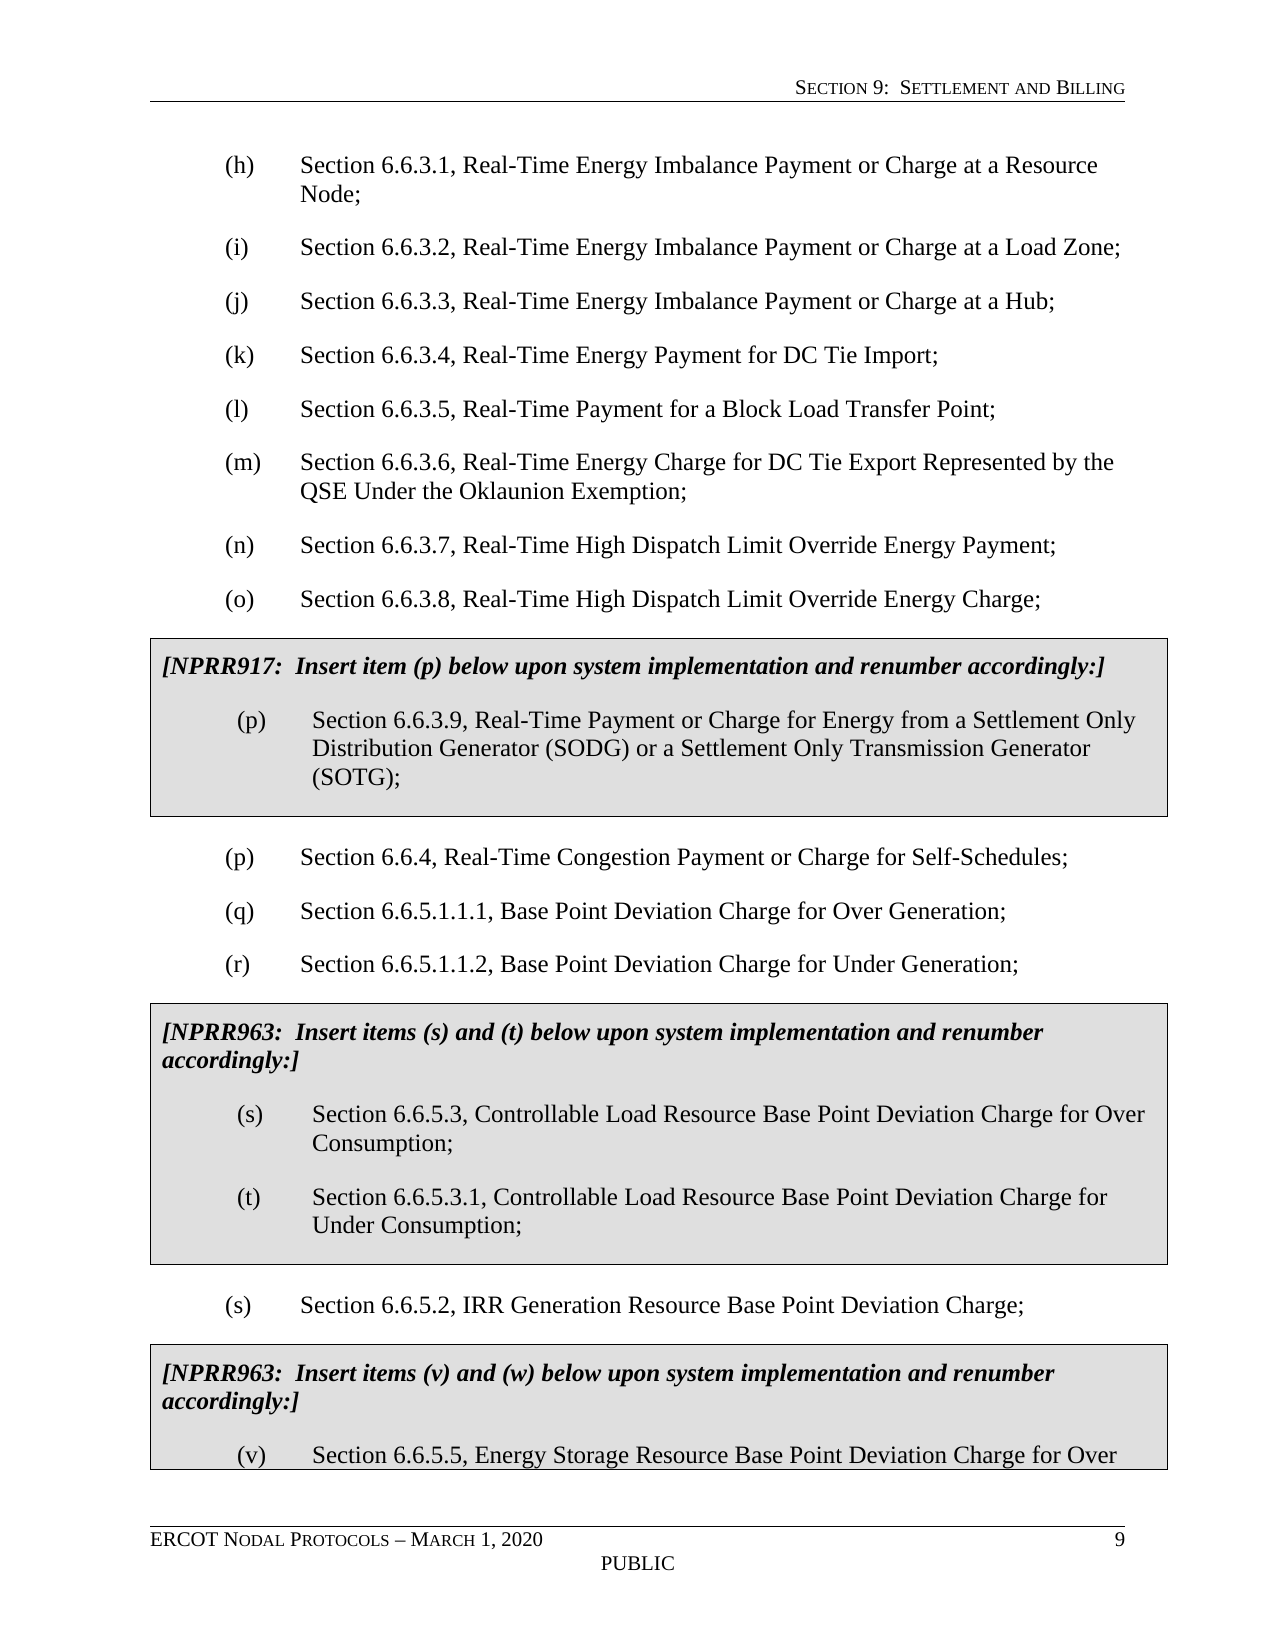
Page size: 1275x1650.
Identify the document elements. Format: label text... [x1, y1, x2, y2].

list (h) Section 6.6.3.1, Real-Time Energy Imbalance Payment or Charge at a Resource Node; [225, 150, 1125, 207]
list (s) Section 6.6.5.2, IRR Generation Resource Base Point Deviation Charge; [225, 1290, 1125, 1319]
list (n) Section 6.6.3.7, Real-Time High Dispatch Limit Override Energy Payment; [225, 530, 1125, 559]
list (o) Section 6.6.3.8, Real-Time High Dispatch Limit Override Energy Charge; [225, 584, 1125, 612]
list (p) Section 6.6.4, Real-Time Congestion Payment or Charge for Self-Schedules; [225, 842, 1125, 871]
table_header [NPRR963: Insert items (s) and (t) below upon system implementation and renumber accordingly:] (s) Section 6.6.5.3, Controllable Load Resource Base Point Deviation Charge for Over Consumption; (t) Section 6.6.5.3.1, Controllable Load Resource Base Point Deviation Charge for Under Consumption; [151, 1004, 1167, 1264]
list (q) Section 6.6.5.1.1.1, Base Point Deviation Charge for Over Generation; [225, 896, 1125, 924]
list (r) Section 6.6.5.1.1.2, Base Point Deviation Charge for Under Generation; [225, 949, 1125, 978]
list (l) Section 6.6.3.5, Real-Time Payment for a Block Load Transfer Point; [225, 394, 1125, 422]
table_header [151, 1345, 1167, 1469]
list (k) Section 6.6.3.4, Real-Time Energy Payment for DC Tie Import; [225, 340, 1125, 369]
text (m) Section 6.6.3.6, Real-Time Energy Charge for DC Tie Export Represented by the QSE Under the Oklaunion Exemption; [225, 447, 1125, 505]
list (j) Section 6.6.3.3, Real-Time Energy Imbalance Payment or Charge at a Hub; [225, 286, 1125, 315]
table_header [NPRR917: Insert item (p) below upon system implementation and renumber accordingly:] (p) Section 6.6.3.9, Real-Time Payment or Charge for Energy from a Settlement Only Distribution Generator (SODG) or a Settlement Only Transmission Generator (SOTG); [151, 639, 1167, 816]
list (i) Section 6.6.3.2, Real-Time Energy Imbalance Payment or Charge at a Load Zone; [225, 232, 1125, 261]
